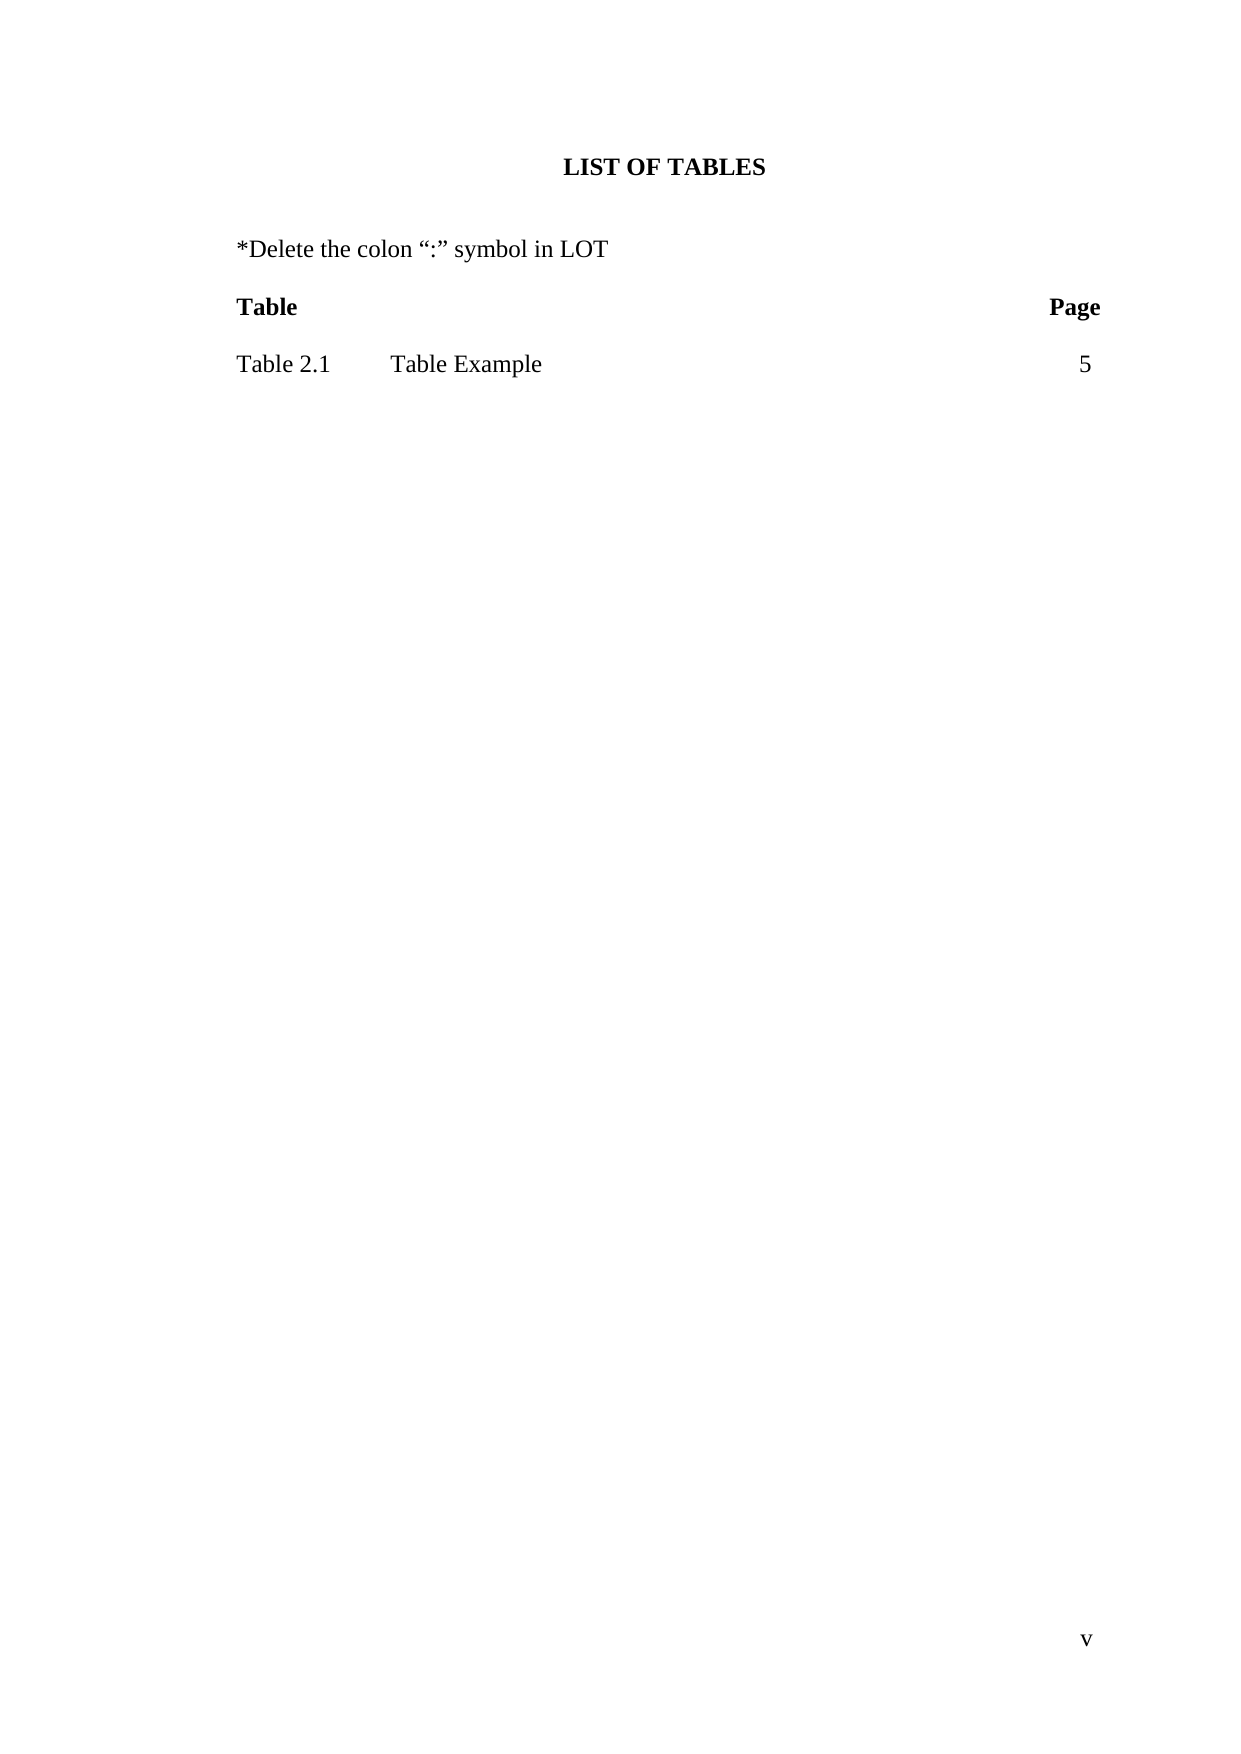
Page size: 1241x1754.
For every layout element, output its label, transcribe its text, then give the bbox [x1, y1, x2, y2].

text *Delete the colon “:” symbol in LOT [236, 234, 1092, 263]
text Table 2.1 Table Example 5 [236, 349, 1092, 378]
title LIST OF TABLES [236, 152, 1092, 181]
text Table Page [236, 292, 1092, 321]
